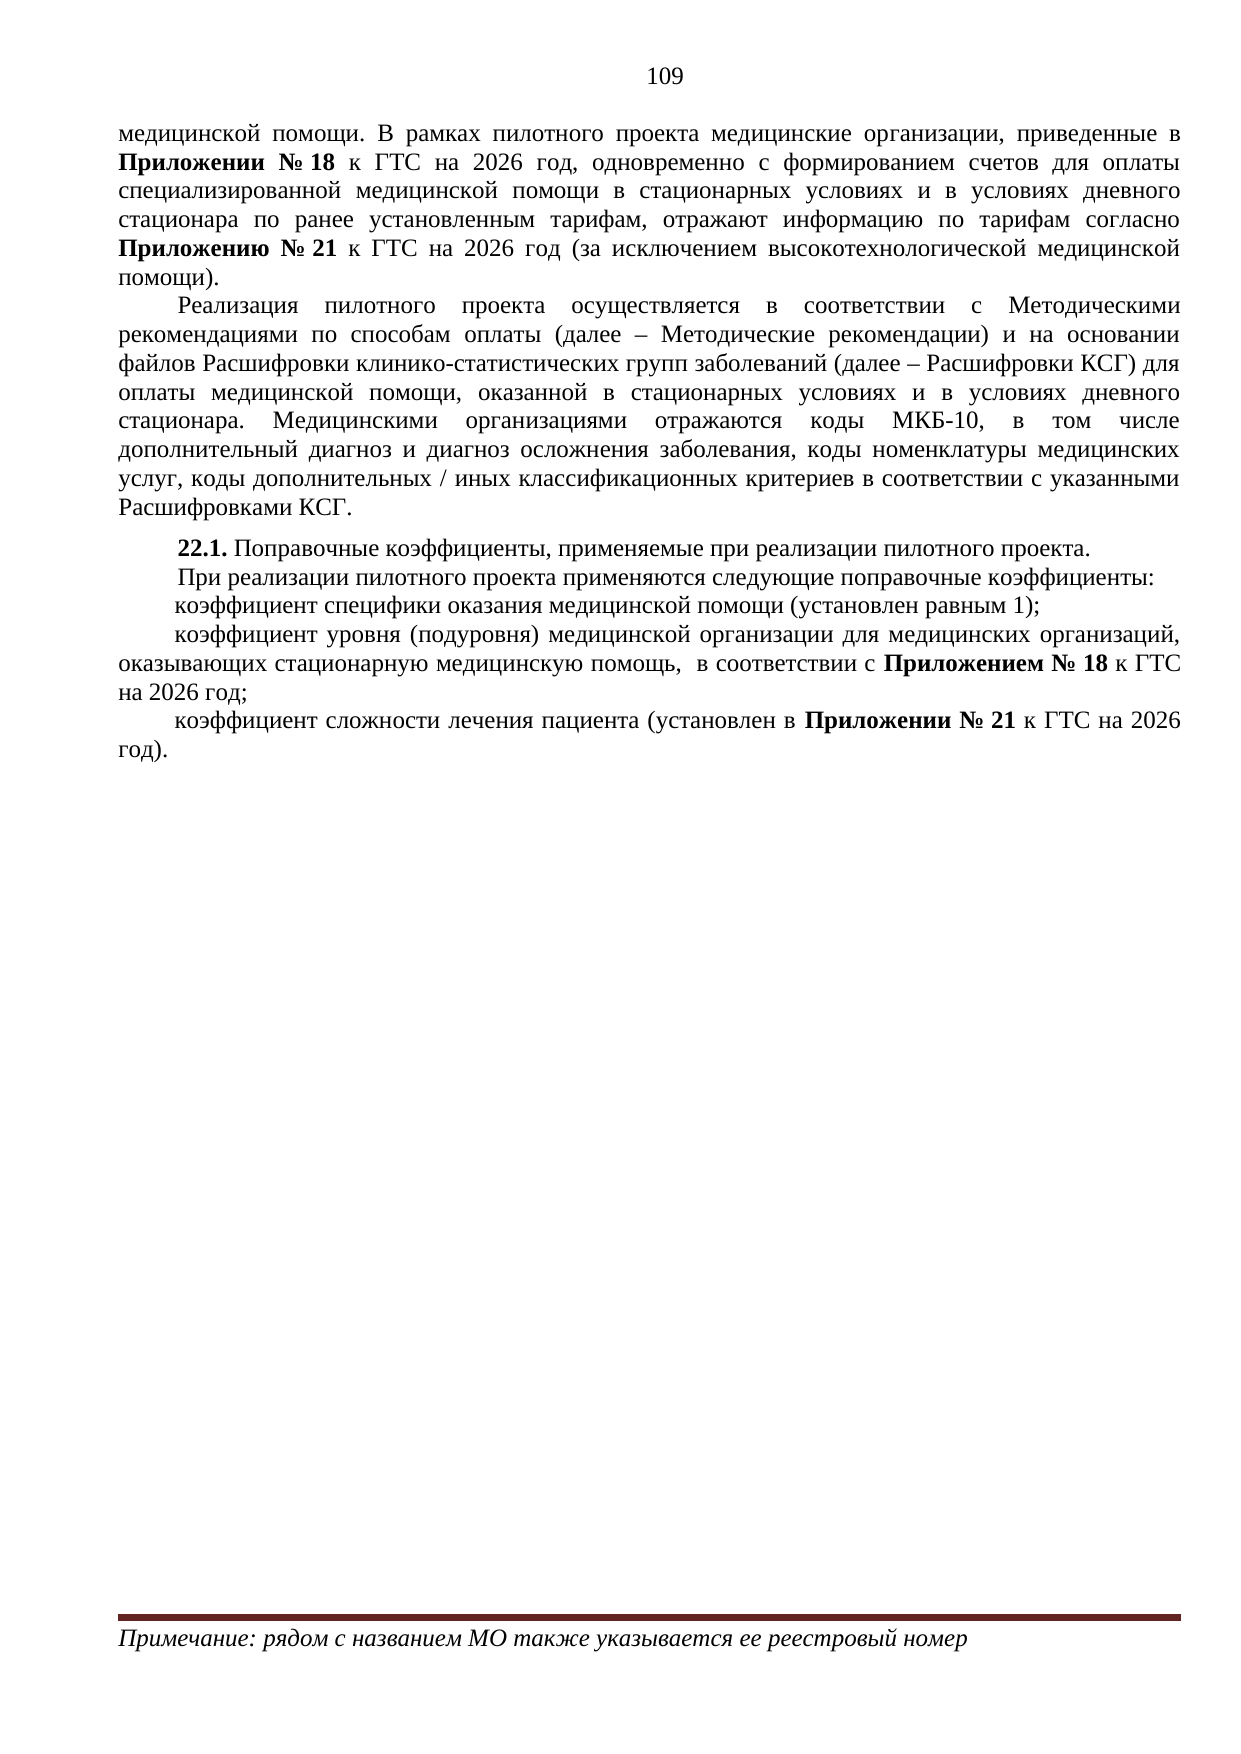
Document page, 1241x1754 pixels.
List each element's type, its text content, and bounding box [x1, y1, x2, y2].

text коэффициент сложности лечения пациента (установлен в Приложении № 21 к ГТС на 2026 год). [118, 706, 1181, 763]
text Реализация пилотного проекта осуществляется в соответствии с Методическими рекомендациями по способам оплаты (далее – Методические рекомендации) и на основании файлов Расшифровки клинико-статистических групп заболеваний (далее – Расшифровки КСГ) для оплаты медицинской помощи, оказанной в стационарных условиях и в условиях дневного стационара. Медицинскими организациями отражаются коды МКБ-10, в том числе дополнительный диагноз и диагноз осложнения заболевания, коды номенклатуры медицинских услуг, коды дополнительных / иных классификационных критериев в соответствии с указанными Расшифровками КСГ. [118, 291, 1181, 521]
text коэффициент специфики оказания медицинской помощи (установлен равным 1); [118, 591, 1181, 619]
text коэффициент уровня (подуровня) медицинской организации для медицинских организаций, оказывающих стационарную медицинскую помощь, в соответствии с Приложением № 18 к ГТС на 2026 год; [118, 619, 1181, 706]
text При реализации пилотного проекта применяются следующие поправочные коэффициенты: [118, 562, 1181, 591]
text 22.1. Поправочные коэффициенты, применяемые при реализации пилотного проекта. [118, 533, 1181, 562]
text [118, 118, 1181, 291]
